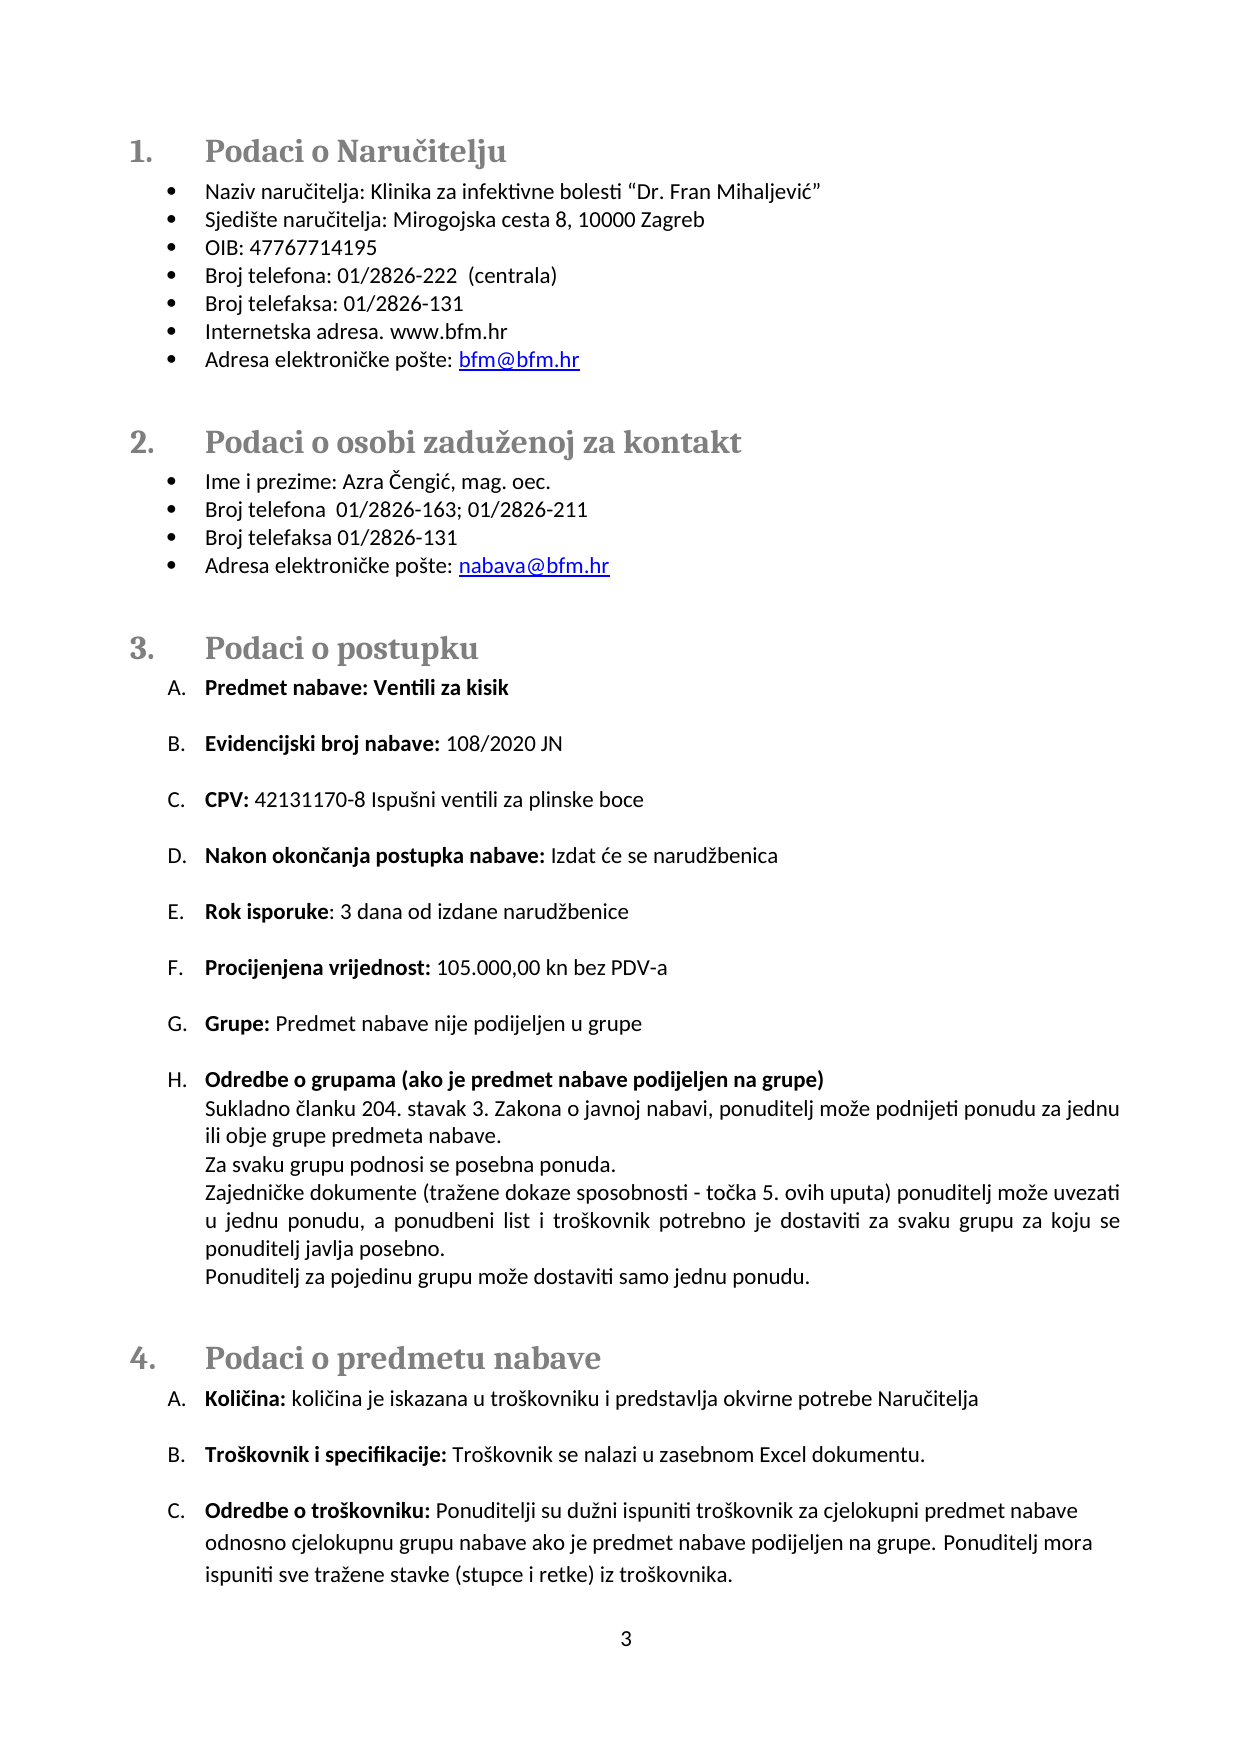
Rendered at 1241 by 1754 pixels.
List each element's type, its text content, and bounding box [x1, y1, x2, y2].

list Adresa elektroničke pošte: nabava@bfm.hr [167, 551, 1122, 579]
list Broj telefona 01/2826-163; 01/2826-211 [167, 495, 1122, 523]
text Podaci o postupku [130, 629, 1122, 668]
text Ponuditelj za pojedinu grupu može dostaviti samo jednu ponudu. [205, 1262, 1122, 1290]
list Broj telefaksa: 01/2826-131 [167, 289, 1122, 317]
list Nakon okončanja postupka nabave: Izdat će se narudžbenica [167, 841, 1122, 869]
list Grupe: Predmet nabave nije podijeljen u grupe [167, 1009, 1122, 1038]
list Sjedište naručitelja: Mirogojska cesta 8, 10000 Zagreb [167, 205, 1122, 233]
text Za svaku grupu podnosi se posebna ponuda. [205, 1150, 1122, 1178]
text Podaci o Naručitelju [130, 133, 1122, 171]
list Evidencijski broj nabave: 108/2020 JN [167, 729, 1122, 757]
text Podaci o osobi zaduženoj za kontakt [130, 423, 1122, 461]
text Sukladno članku 204. stavak 3. Zakona o javnoj nabavi, ponuditelj može podnijeti ponudu za jednu ili obje grupe predmeta nabave. [205, 1094, 1122, 1150]
list CPV: 42131170-8 Ispušni ventili za plinske boce [167, 785, 1122, 813]
list Ime i prezime: Azra Čengić, mag. oec. [167, 467, 1122, 495]
list Internetska adresa. www.bfm.hr [167, 317, 1122, 345]
list Rok isporuke: 3 dana od izdane narudžbenice [167, 897, 1122, 926]
text Podaci o predmetu nabave [130, 1340, 1122, 1378]
list Troškovnik i specifikacije: Troškovnik se nalazi u zasebnom Excel dokumentu. [167, 1440, 1122, 1468]
list Broj telefona: 01/2826-222 (centrala) [167, 261, 1122, 289]
list Procijenjena vrijednost: 105.000,00 kn bez PDV-a [167, 953, 1122, 982]
text Zajedničke dokumente (tražene dokaze sposobnosti - točka 5. ovih uputa) ponuditelj može uvezati u jednu ponudu, a ponudbeni list i troškovnik potrebno je dostaviti za svaku grupu za koju se ponuditelj javlja posebno. [205, 1178, 1122, 1262]
list OIB: 47767714195 [167, 233, 1122, 261]
list Količina: količina je iskazana u troškovniku i predstavlja okvirne potrebe Naručitelja [167, 1384, 1122, 1412]
list Adresa elektroničke pošte: bfm@bfm.hr [167, 345, 1122, 373]
list Broj telefaksa 01/2826-131 [167, 523, 1122, 551]
list Odredbe o grupama (ako je predmet nabave podijeljen na grupe) [167, 1066, 1122, 1094]
list Odredbe o troškovniku: Ponuditelji su dužni ispuniti troškovnik za cjelokupni predmet nabave odnosno cjelokupnu grupu nabave ako je predmet nabave podijeljen na grupe. Ponuditelj mora ispuniti sve tražene stavke (stupce i retke) iz troškovnika. [167, 1496, 1122, 1588]
list Naziv naručitelja: Klinika za infektivne bolesti “Dr. Fran Mihaljević” [167, 177, 1122, 205]
list Predmet nabave: Ventili za kisik [167, 673, 1122, 701]
